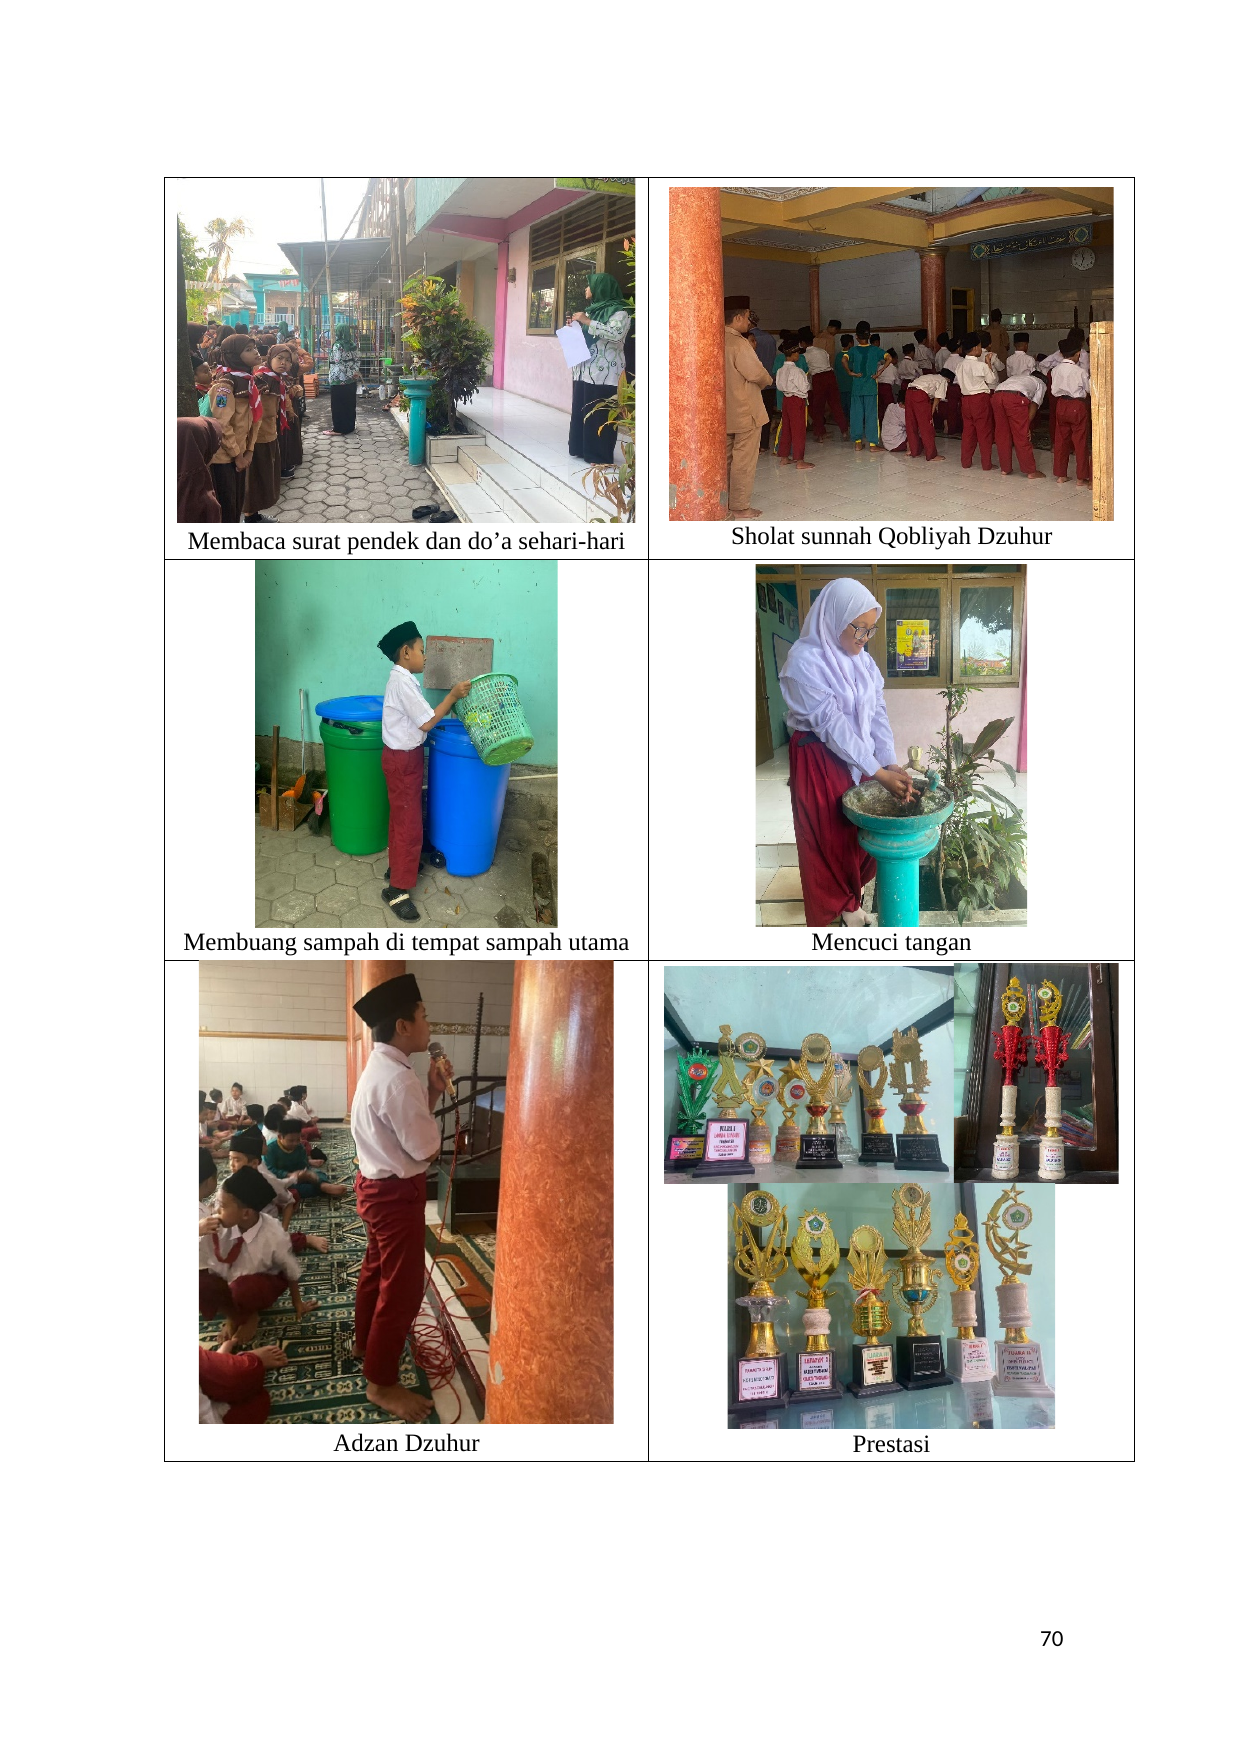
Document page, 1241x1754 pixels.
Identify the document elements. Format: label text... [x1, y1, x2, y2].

picture [198, 960, 614, 1424]
table_cell Membuang sampah di tempat sampah utama [165, 560, 648, 960]
table_cell Membaca surat pendek dan do’a sehari-hari [165, 178, 648, 559]
picture [177, 178, 636, 523]
picture [669, 187, 1114, 521]
picture [755, 564, 1028, 927]
table_cell Sholat sunnah Qobliyah Dzuhur [649, 178, 1134, 559]
table_cell Mencuci tangan [649, 560, 1134, 960]
picture [664, 963, 1119, 1429]
picture [255, 560, 558, 928]
table_cell Adzan Dzuhur [165, 961, 648, 1461]
table_cell Prestasi [649, 961, 1134, 1461]
